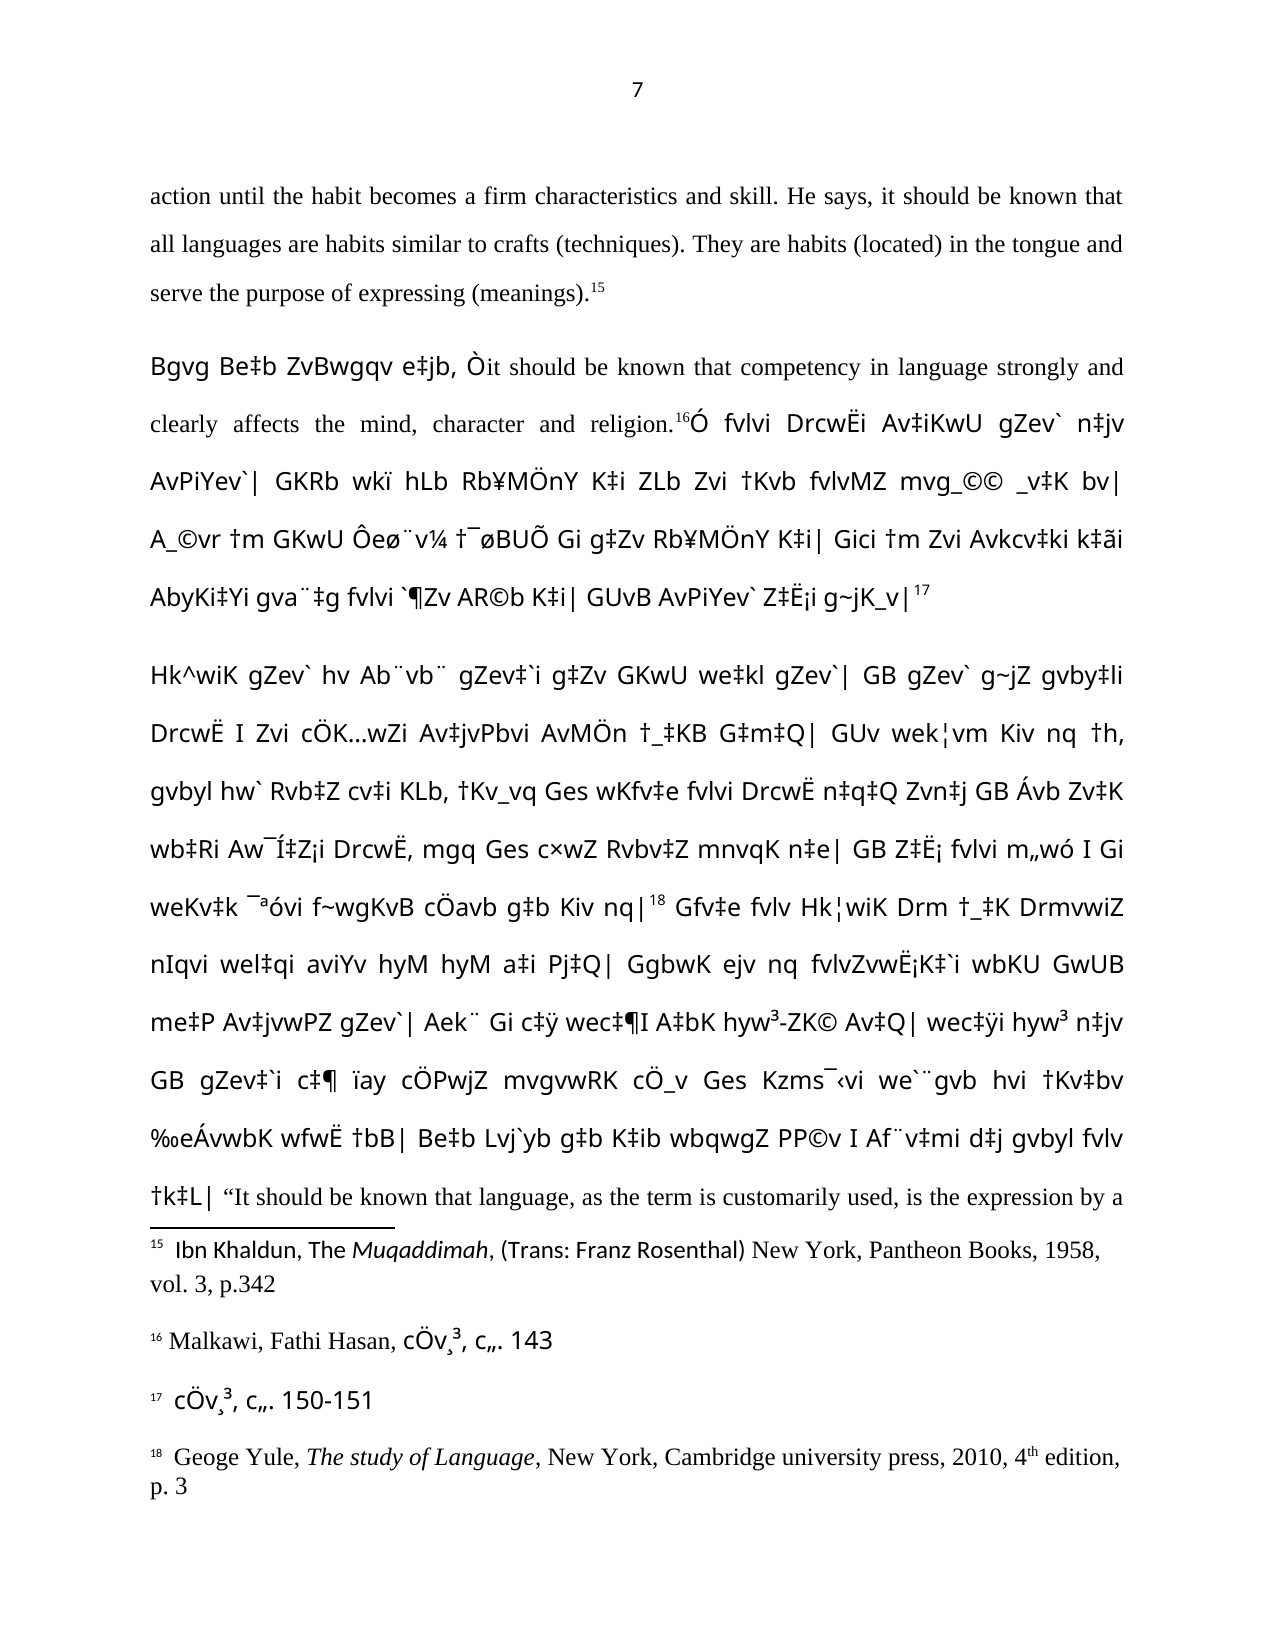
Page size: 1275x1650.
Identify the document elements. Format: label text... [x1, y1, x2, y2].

text fvlvi DrcwËi wel‡q cÖPwjZ gZev`mg~n: ïay fvlvi DrcwË bq eis fvlvi g‡a¨ G‡Zv ‰ewPÎ †Kb †m wel‡q A‡bK M‡elYv n‡jI weZ‡K©i †Kvb myivnv nqwb| fvlvi DrcwËi wel‡q A‡bK¸‡jv gZev` cÖPwjZ| fvlv‡K †KD †KD wKQz ejv I Dcjwäi †ÿ‡Î e¨envwiK `ÿZvi mv‡_ Zzjbv K‡ib| †Kbbv †Kvb fvlvi wel‡q `yRb e¨w³i Ávb GK n‡jI fvlv e¨env‡ii †ÿ‡Î `yRb G‡Kev‡iB Avjv`v| gvby‡li fvlv Hk¦wiKfv‡e †kLv‡bv n‡q‡Q bv †Kv‡bv mvgvwRK AvBbMZ Pyw³i gva¨‡g cÖwZwôZ n‡q‡Q G wel‡q Beby whwbœ e‡jb, GUv Ggb GKwU welq hvi g‡a¨ A‡bK we‡ePbv KvR K‡i| Z‡e AwaKvsk `vk©wbKM‡Yi aviYv, fvlv cvi¯úwiK Pyw³ Ges AvB‡bi gva¨‡g cÖwZwôZ n‡q‡Q| Z‡e Avey Avjx Avj dvivwn`x e‡jb, fvlv mivmwi gnvb Avjøvn KZ©…K †kLv‡bv n‡q‡Q| Z‡e Gi mv‡_ G K_vI ejv hvq †h, cÖv_wgKfv‡e fvlvi hveZxq wKQy gnvb Avjøvn wkwL‡q‡Qb Ges Gici mvaviY K‡_vcK_‡bi Rb¨ wKQy wbqg-bxwZ gvbyl ‰Zwi K‡i wb‡q‡Q| Beby whwbœ Av‡iv D‡jøL K‡ib, wKQy gvbyl wek¦vm K‡i †h, g~jZ fvlvi DrcwË k‡ãi g‡a¨ wbwnZ hv Avgiv Avgv‡`i Pvicv‡k ïb‡Z cvB| AwaKvsk gyZvwRjv `vk©wbK g‡b K‡ib †h, fvlv g~jZ gvby‡li cvi¯úwiK mvgvwRK cÖ_vMZ Pyw³ I AvB‡bi gva¨‡g cÖwZwôZ n‡q‡Q| G wel‡q Aek¨ Be‡b Lvj`y‡bi gZvgZ Avjv`v| Ibn khaldun considers languages as industrial habits (skills) that is, they are built and learnt by acquisition. Habits are established when human beings repeat and action until the habit becomes a firm characteristics and skill. He says, it should be known that all languages are habits similar to crafts (techniques). They are habits (located) in the tongue and serve the purpose of expressing (meanings). [150, 181, 1125, 307]
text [150, 658, 1125, 1212]
text Bgvg Be‡b ZvBwgqv e‡jb, Òit should be known that competency in language strongly and clearly affects the mind, character and religion.Ó fvlvi DrcwËi Av‡iKwU gZev` n‡jv AvPiYev`| GKRb wkï hLb Rb¥MÖnY K‡i ZLb Zvi †Kvb fvlvMZ mvg_©© _v‡K bv| A_©vr †m GKwU Ôeø¨v¼ †¯øBUÕ Gi g‡Zv Rb¥MÖnY K‡i| Gici †m Zvi Avkcv‡ki k‡ãi AbyKi‡Yi gva¨‡g fvlvi `¶Zv AR©b K‡i| GUvB AvPiYev` Z‡Ë¡i g~jK_v| [150, 348, 1125, 613]
